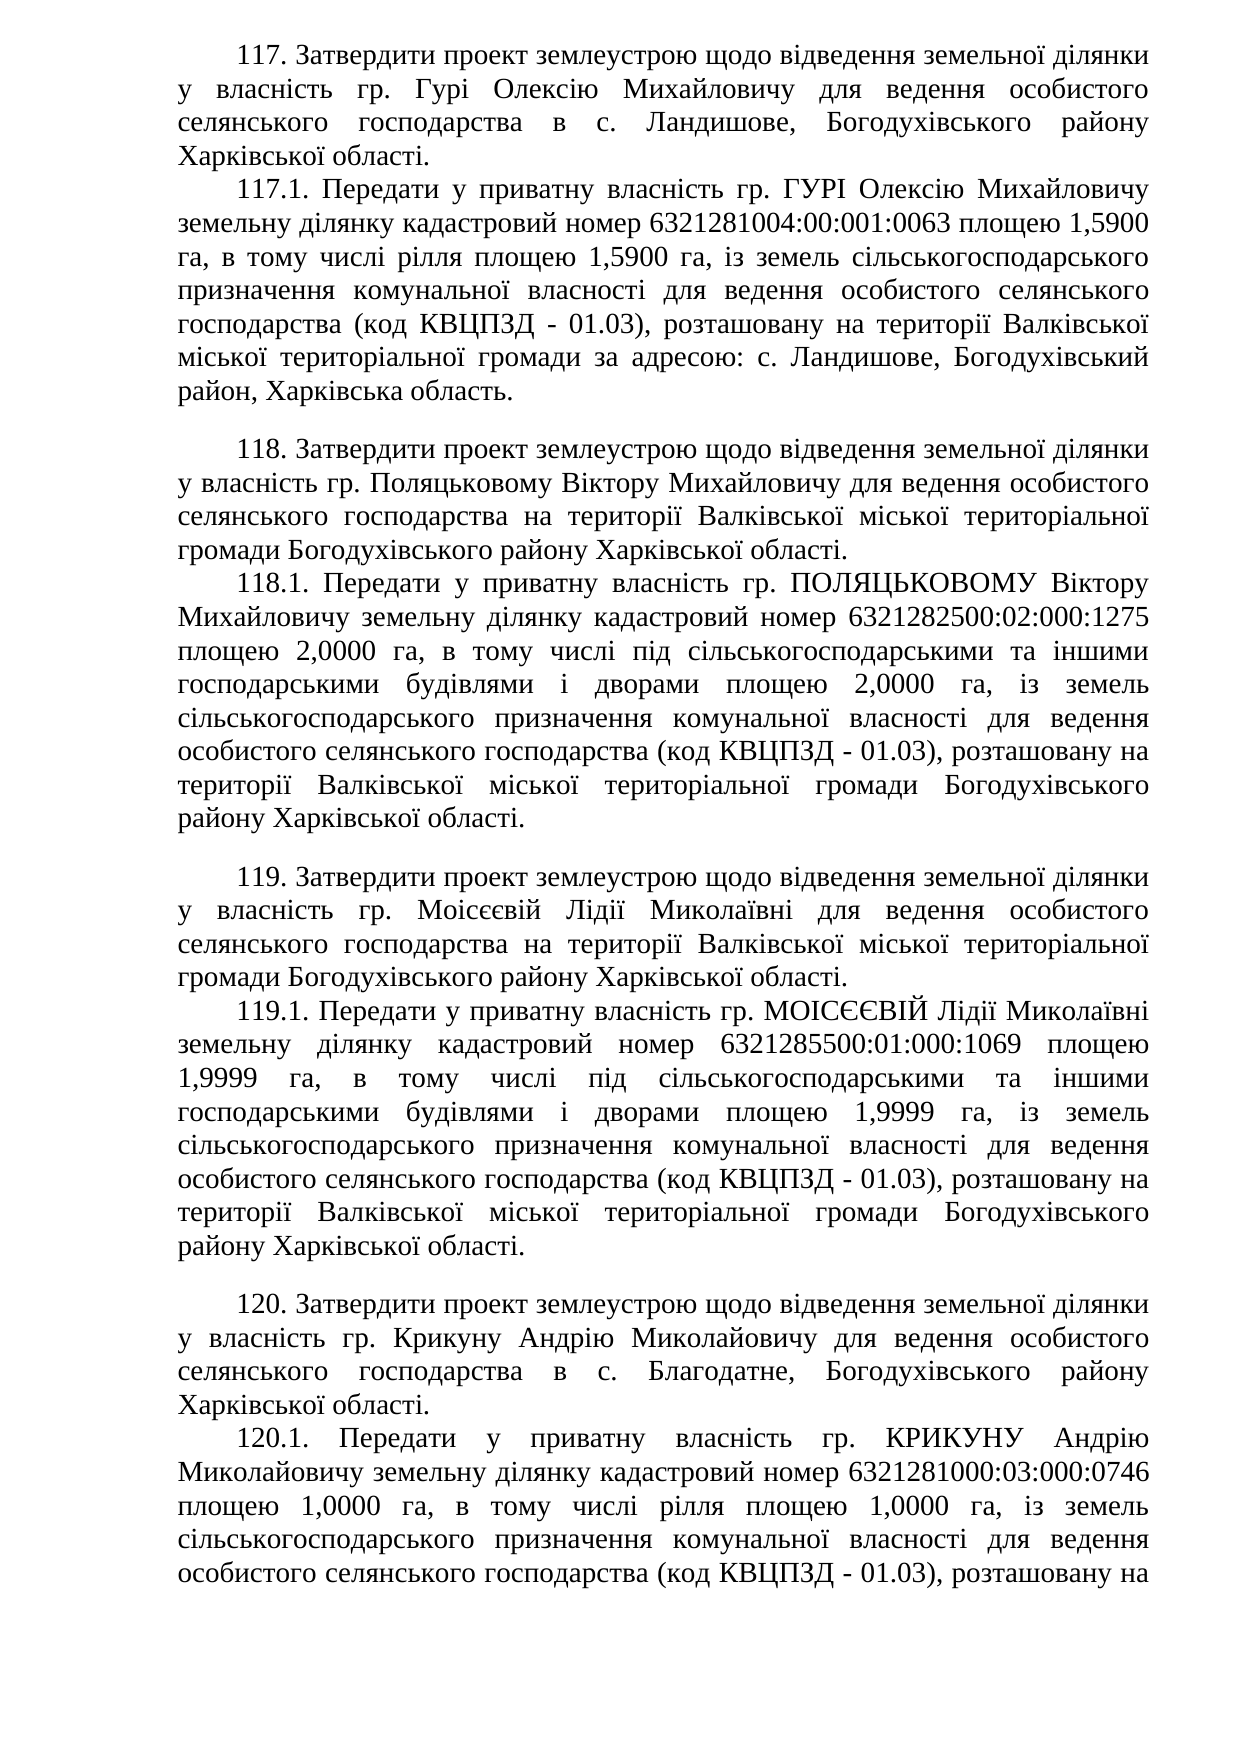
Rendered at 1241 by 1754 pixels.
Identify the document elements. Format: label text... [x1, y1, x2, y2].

text 117. Затвердити проект землеустрою щодо відведення земельної ділянки у власність гр. Гурі Олексію Михайловичу для ведення особистого селянського господарства в с. Ландишове, Богодухівського району Харківської області. [177, 37, 1150, 172]
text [177, 1421, 1150, 1588]
text 117.1. Передати у приватну власність гр. ГУРІ Олексію Михайловичу земельну ділянку кадастровий номер 6321281004:00:001:0063 площею 1,5900 га, в тому числі рілля площею 1,5900 га, із земель сільськогосподарського призначення комунальної власності для ведення особистого селянського господарства (код КВЦПЗД - 01.03), розташовану на території Валківської міської територіальної громади за адресою: с. Ландишове, Богодухівський район, Харківська область. [177, 172, 1150, 406]
text 118.1. Передати у приватну власність гр. ПОЛЯЦЬКОВОМУ Віктору Михайловичу земельну ділянку кадастровий номер 6321282500:02:000:1275 площею 2,0000 га, в тому числі під сільськогосподарськими та іншими господарськими будівлями і дворами площею 2,0000 га, із земель сільськогосподарського призначення комунальної власності для ведення особистого селянського господарства (код КВЦПЗД - 01.03), розташовану на території Валківської міської територіальної громади Богодухівського району Харківської області. [177, 566, 1150, 834]
text 119.1. Передати у приватну власність гр. МОІСЄЄВІЙ Лідії Миколаївні земельну ділянку кадастровий номер 6321285500:01:000:1069 площею 1,9999 га, в тому числі під сільськогосподарськими та іншими господарськими будівлями і дворами площею 1,9999 га, із земель сільськогосподарського призначення комунальної власності для ведення особистого селянського господарства (код КВЦПЗД - 01.03), розташовану на території Валківської міської територіальної громади Богодухівського району Харківської області. [177, 993, 1150, 1261]
text 120. Затвердити проект землеустрою щодо відведення земельної ділянки у власність гр. Крикуну Андрію Миколайовичу для ведення особистого селянського господарства в с. Благодатне, Богодухівського району Харківської області. [177, 1286, 1150, 1421]
text 118. Затвердити проект землеустрою щодо відведення земельної ділянки у власність гр. Поляцьковому Віктору Михайловичу для ведення особистого селянського господарства на території Валківської міської територіальної громади Богодухівського району Харківської області. [177, 431, 1150, 566]
text 119. Затвердити проект землеустрою щодо відведення земельної ділянки у власність гр. Моісєєвій Лідії Миколаївні для ведення особистого селянського господарства на території Валківської міської територіальної громади Богодухівського району Харківської області. [177, 859, 1150, 993]
